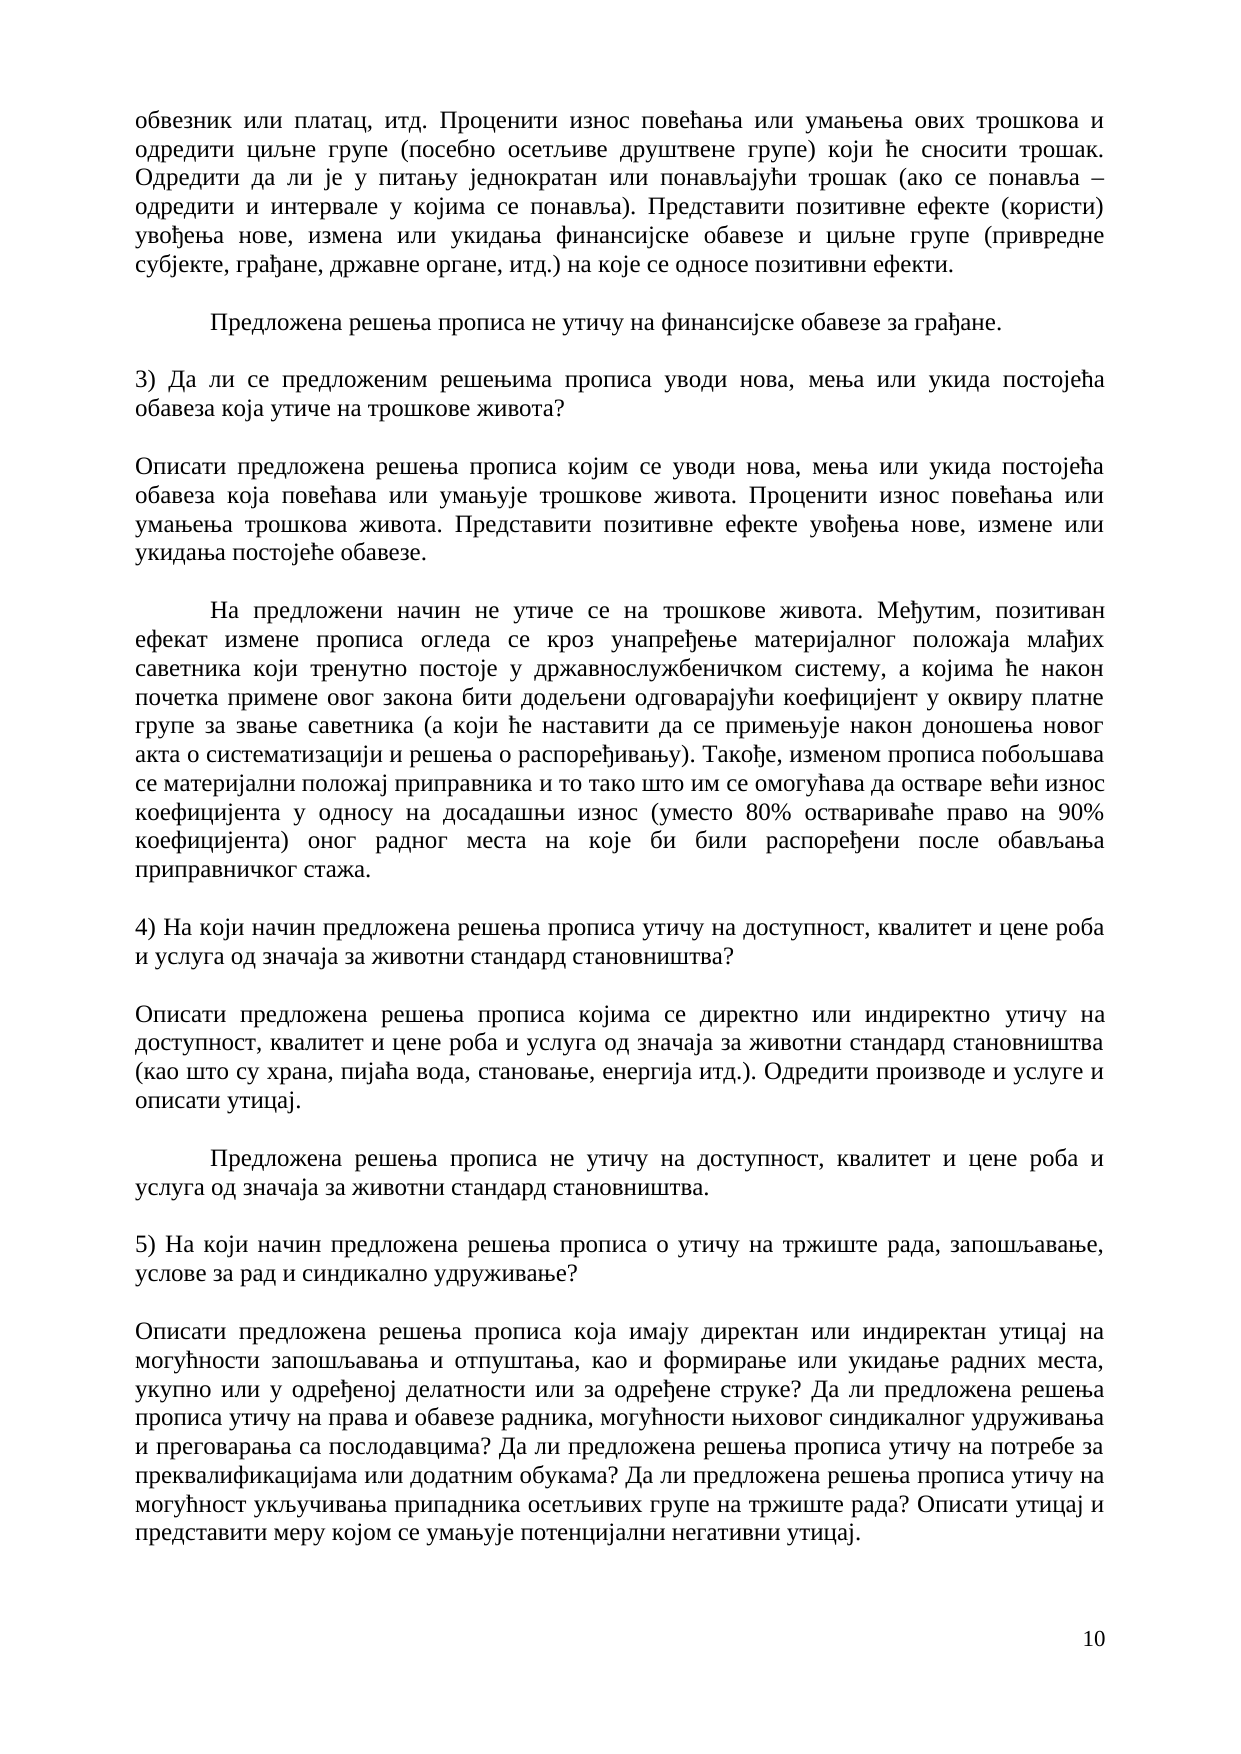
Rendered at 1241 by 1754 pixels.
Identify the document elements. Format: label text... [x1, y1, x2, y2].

text Предложена решења прописа не утичу на финансијске обавезе за грађане. [135, 307, 1105, 335]
text 4) На који начин предложена решења прописа утичу на доступност, квалитет и цене роба и услуга од значаја за животни стандард становништва? [135, 912, 1105, 969]
text Описати предложена решења прописа која имају директан или индиректан утицај на могућности запошљавања и отпуштања, као и формирање или укидање радних места, укупно или у одређеној делатности или за одређене струке? Да ли предложена решења прописа утичу на права и обавезе радника, могућности њиховог синдикалног удруживања и преговарања са послодавцима? Да ли предложена решења прописа утичу на потребе за преквалификацијама или додатним обукама? Да ли предложена решења прописа утичу на могућност укључивања припадника осетљивих групе на тржиште рада? Описати утицај и представити меру којом се умањује потенцијални негативни утицај. [135, 1316, 1105, 1546]
text 3) Да ли се предложеним решењима прописа уводи нова, мења или укида постојећа обавеза која утиче на трошкове живота? [135, 364, 1105, 422]
text На предложени начин не утиче се на трошкове живота. Међутим, позитиван ефекат измене прописа огледа се кроз унапређење материјалног положаја млађих саветника који тренутно постоје у државнослужбеничком систему, а којима ће након почетка примене овог закона бити додељени одговарајући коефицијент у оквиру платне групе за звање саветника (а који ће наставити да се примењује након доношења новог акта о систематизацији и решења о распоређивању). Такође, изменом прописа побољшава се материјални положај приправника и то тако што им се омогућава да остваре већи износ коефицијента у односу на досадашњи износ (уместо 80% оствариваће право на 90% коефицијента) оног радног места на које би били распоређени после обављања приправничког стажа. [135, 595, 1105, 883]
text Описати предложена решења прописа којим се уводи нова, мења или укида постојећа обавеза која повећава или умањује трошкове живота. Проценити износ повећања или умањења трошкова живота. Представити позитивне ефекте увођења нове, измене или укидања постојеће обавезе. [135, 451, 1105, 566]
text 5) На који начин предложена решења прописа о утичу на тржиште рада, запошљавање, услове за рад и синдикално удруживање? [135, 1229, 1105, 1287]
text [135, 105, 1105, 277]
text Описати предложена решења прописа којима се директно или индиректно утичу на доступност, квалитет и цене роба и услуга од значаја за животни стандард становништва (као што су храна, пијаћа вода, становање, енергија итд.). Одредити производе и услуге и описати утицај. [135, 999, 1105, 1114]
text Предложена решења прописа не утичу на доступност, квалитет и цене роба и услуга од значаја за животни стандард становништва. [135, 1143, 1105, 1200]
